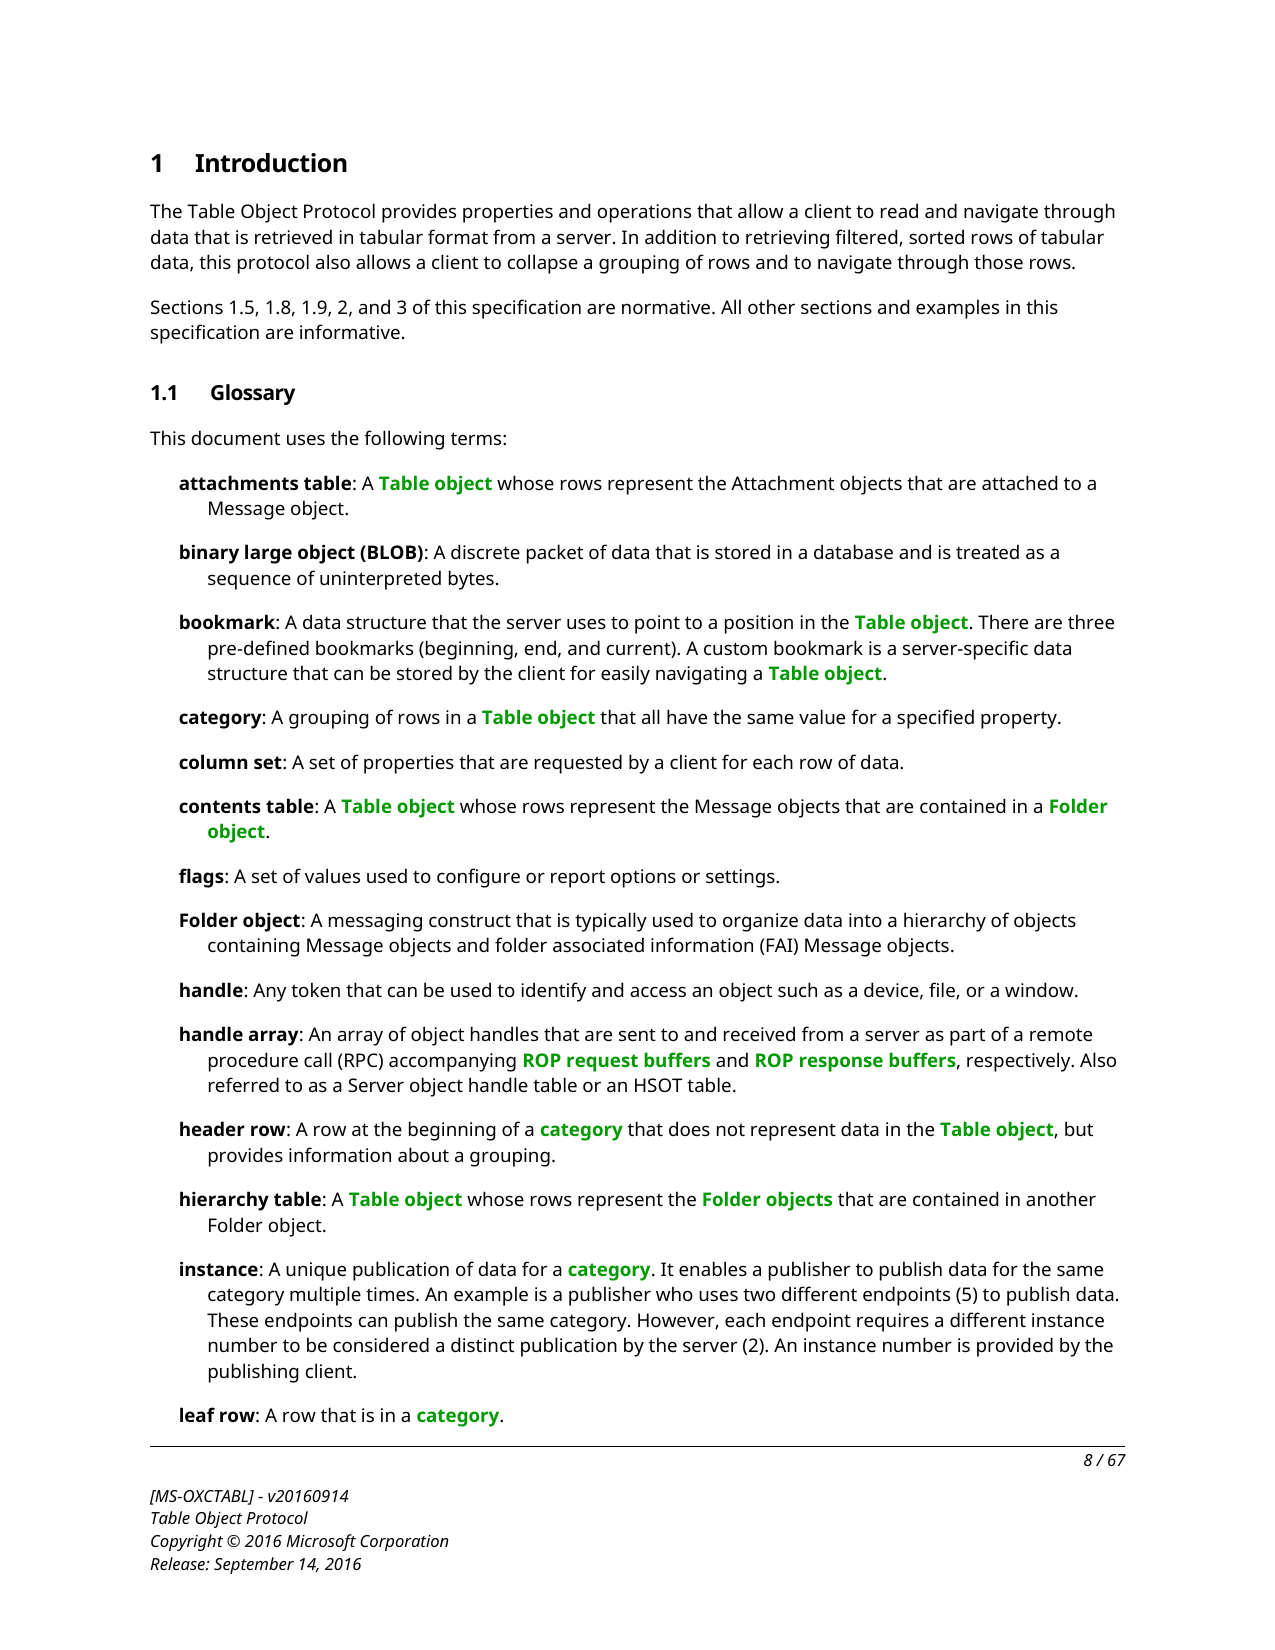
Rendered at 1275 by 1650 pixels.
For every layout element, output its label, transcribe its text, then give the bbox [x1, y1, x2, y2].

text bookmark: A data structure that the server uses to point to a position in the Table object. There are three pre-defined bookmarks (beginning, end, and current). A custom bookmark is a server-specific data structure that can be stored by the client for easily navigating a Table object. [178, 609, 1125, 686]
text binary large object (BLOB): A discrete packet of data that is stored in a database and is treated as a sequence of uninterpreted bytes. [178, 539, 1125, 591]
text contents table: A Table object whose rows represent the Message objects that are contained in a Folder object. [178, 793, 1125, 844]
text hierarchy table: A Table object whose rows represent the Folder objects that are contained in another Folder object. [178, 1186, 1125, 1237]
text category: A grouping of rows in a Table object that all have the same value for a specified property. [178, 705, 1125, 730]
text attachments table: A Table object whose rows represent the Attachment objects that are attached to a Message object. [178, 470, 1125, 521]
text Sections 1.5, 1.8, 1.9, 2, and 3 of this specification are normative. All other sections and examples in this specification are informative. [150, 294, 1125, 345]
text Folder object: A messaging construct that is typically used to organize data into a hierarchy of objects containing Message objects and folder associated information (FAI) Message objects. [178, 907, 1125, 958]
text leaf row: A row that is in a category. [178, 1403, 1125, 1428]
text instance: A unique publication of data for a category. It enables a publisher to publish data for the same category multiple times. An example is a publisher who uses two different endpoints (5) to publish data. These endpoints can publish the same category. However, each endpoint requires a different instance number to be considered a distinct publication by the server (2). An instance number is provided by the publishing client. [178, 1256, 1125, 1384]
text column set: A set of properties that are requested by a client for each row of data. [178, 749, 1125, 774]
text flags: A set of values used to configure or report options or settings. [178, 863, 1125, 888]
text This document uses the following terms: [150, 426, 1125, 451]
text The Table Object Protocol provides properties and operations that allow a client to read and navigate through data that is retrieved in tabular format from a server. In addition to retrieving filtered, sorted rows of tabular data, this protocol also allows a client to collapse a grouping of rows and to navigate through those rows. [150, 199, 1125, 275]
text handle: Any token that can be used to identify and access an object such as a device, file, or a window. [178, 977, 1125, 1003]
text handle array: An array of object handles that are sent to and received from a server as part of a remote procedure call (RPC) accompanying ROP request buffers and ROP response buffers, respectively. Also referred to as a Server object handle table or an HSOT table. [178, 1021, 1125, 1098]
subtitle Introduction [150, 146, 1125, 180]
subtitle Glossary [150, 378, 1125, 407]
text header row: A row at the beginning of a category that does not represent data in the Table object, but provides information about a grouping. [178, 1117, 1125, 1168]
